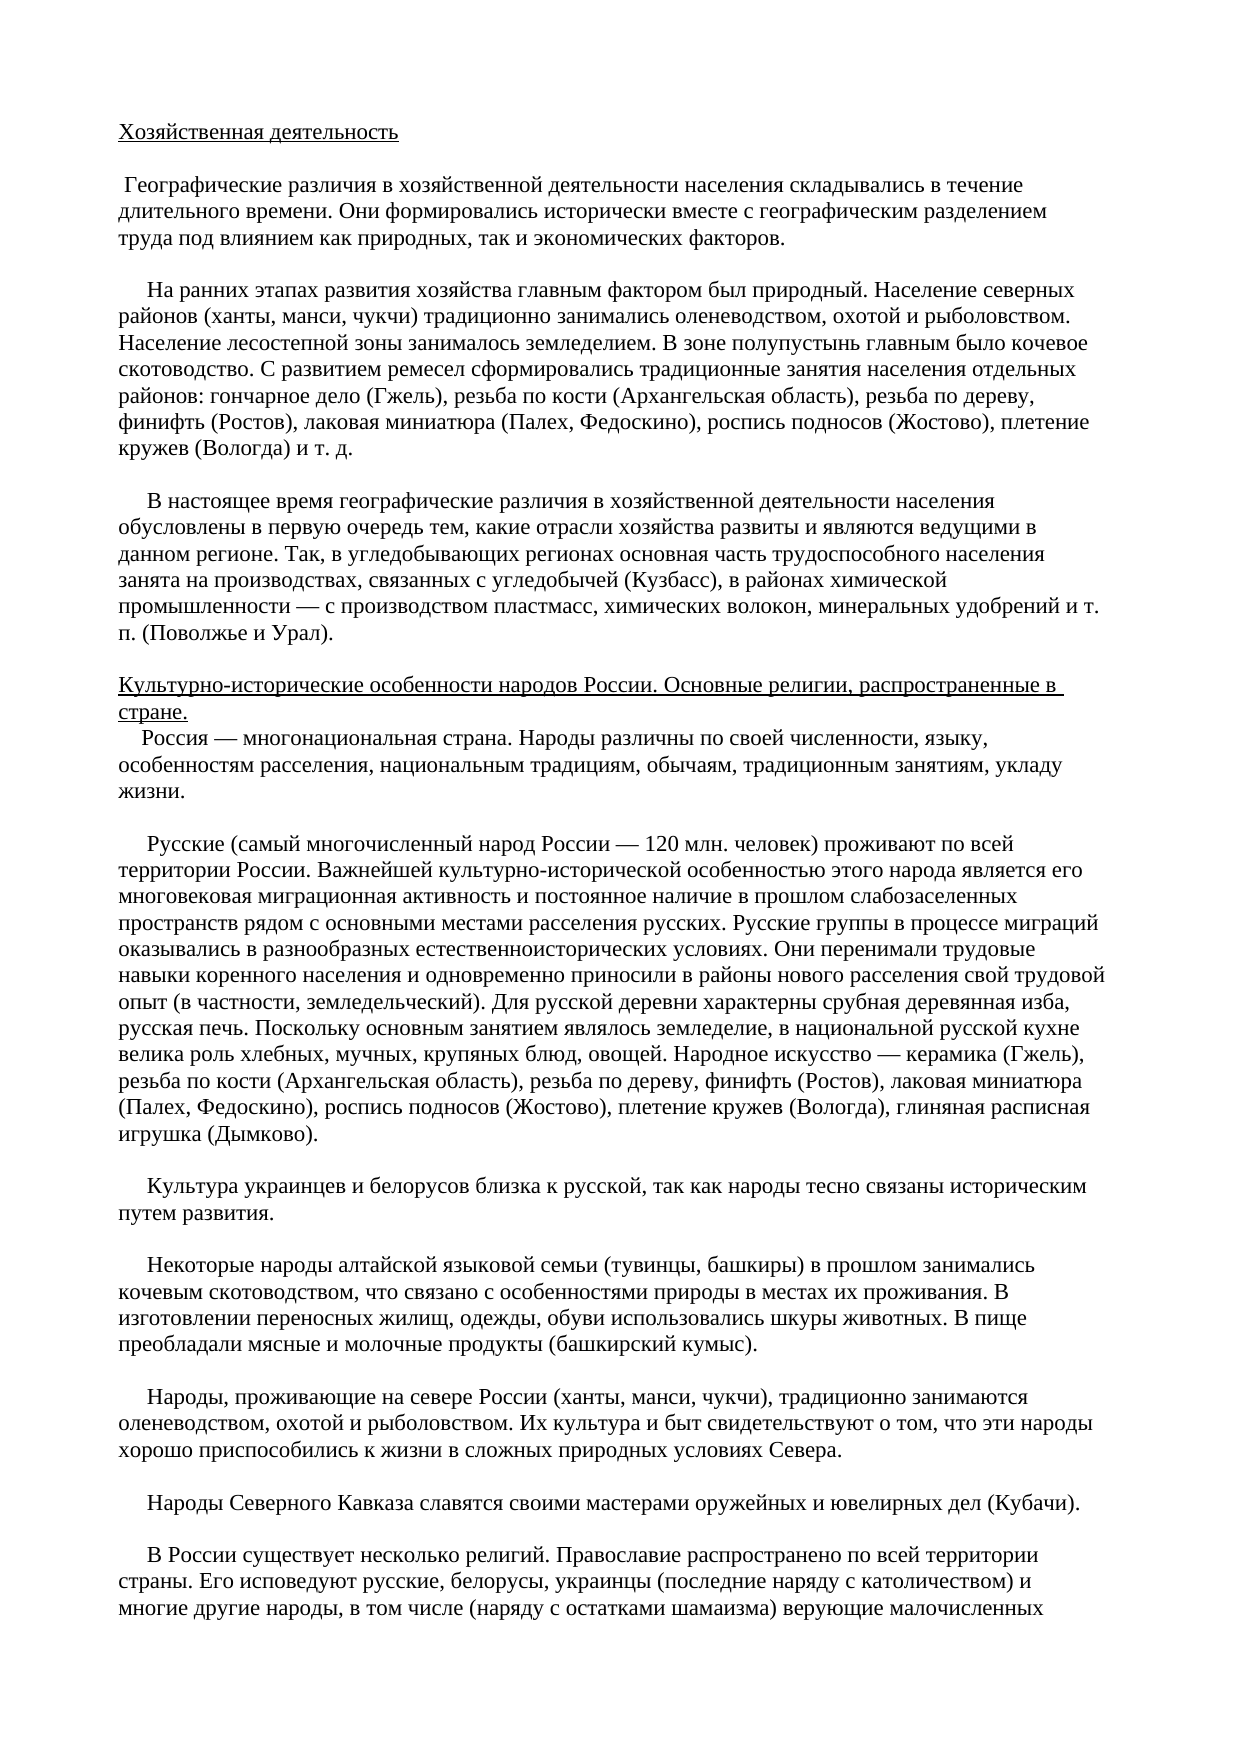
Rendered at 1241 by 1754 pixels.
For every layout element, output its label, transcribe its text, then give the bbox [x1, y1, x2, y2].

text Географические различия в хозяйственной деятельности населения складывались в течение длительного времени. Они формировались исторически вместе с географическим разделением труда под влиянием как природных, так и экономических факторов. На ранних этапах развития хозяйства главным фактором был природный. Население северных районов (ханты, манси, чукчи) традиционно занимались оленеводством, охотой и рыболовством. Население лесостепной зоны занималось земледелием. В зоне полупустынь главным было кочевое скотоводство. С развитием ремесел сформировались традиционные занятия населения отдельных районов: гончарное дело (Гжель), резьба по кости (Архангельская область), резьба по дереву, финифть (Ростов), лаковая миниатюра (Палех, Федоскино), роспись подносов (Жостово), плетение кружев (Вологда) и т. д. В настоящее время географические различия в хозяйственной деятельности населения обусловлены в первую очередь тем, какие отрасли хозяйства развиты и являются ведущими в данном регионе. Так, в угледобывающих регионах основная часть трудоспособного населения занята на производствах, связанных с угледобычей (Кузбасс), в районах химической промышленности — с производством пластмасс, химических волокон, минеральных удобрений и т. п. (Поволжье и Урал). [118, 171, 1108, 645]
list Хозяйственная деятельность [118, 118, 1108, 144]
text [118, 724, 1108, 1620]
list Культурно-исторические особенности народов России. Основные религии, распространенные в стране. [118, 672, 1108, 724]
